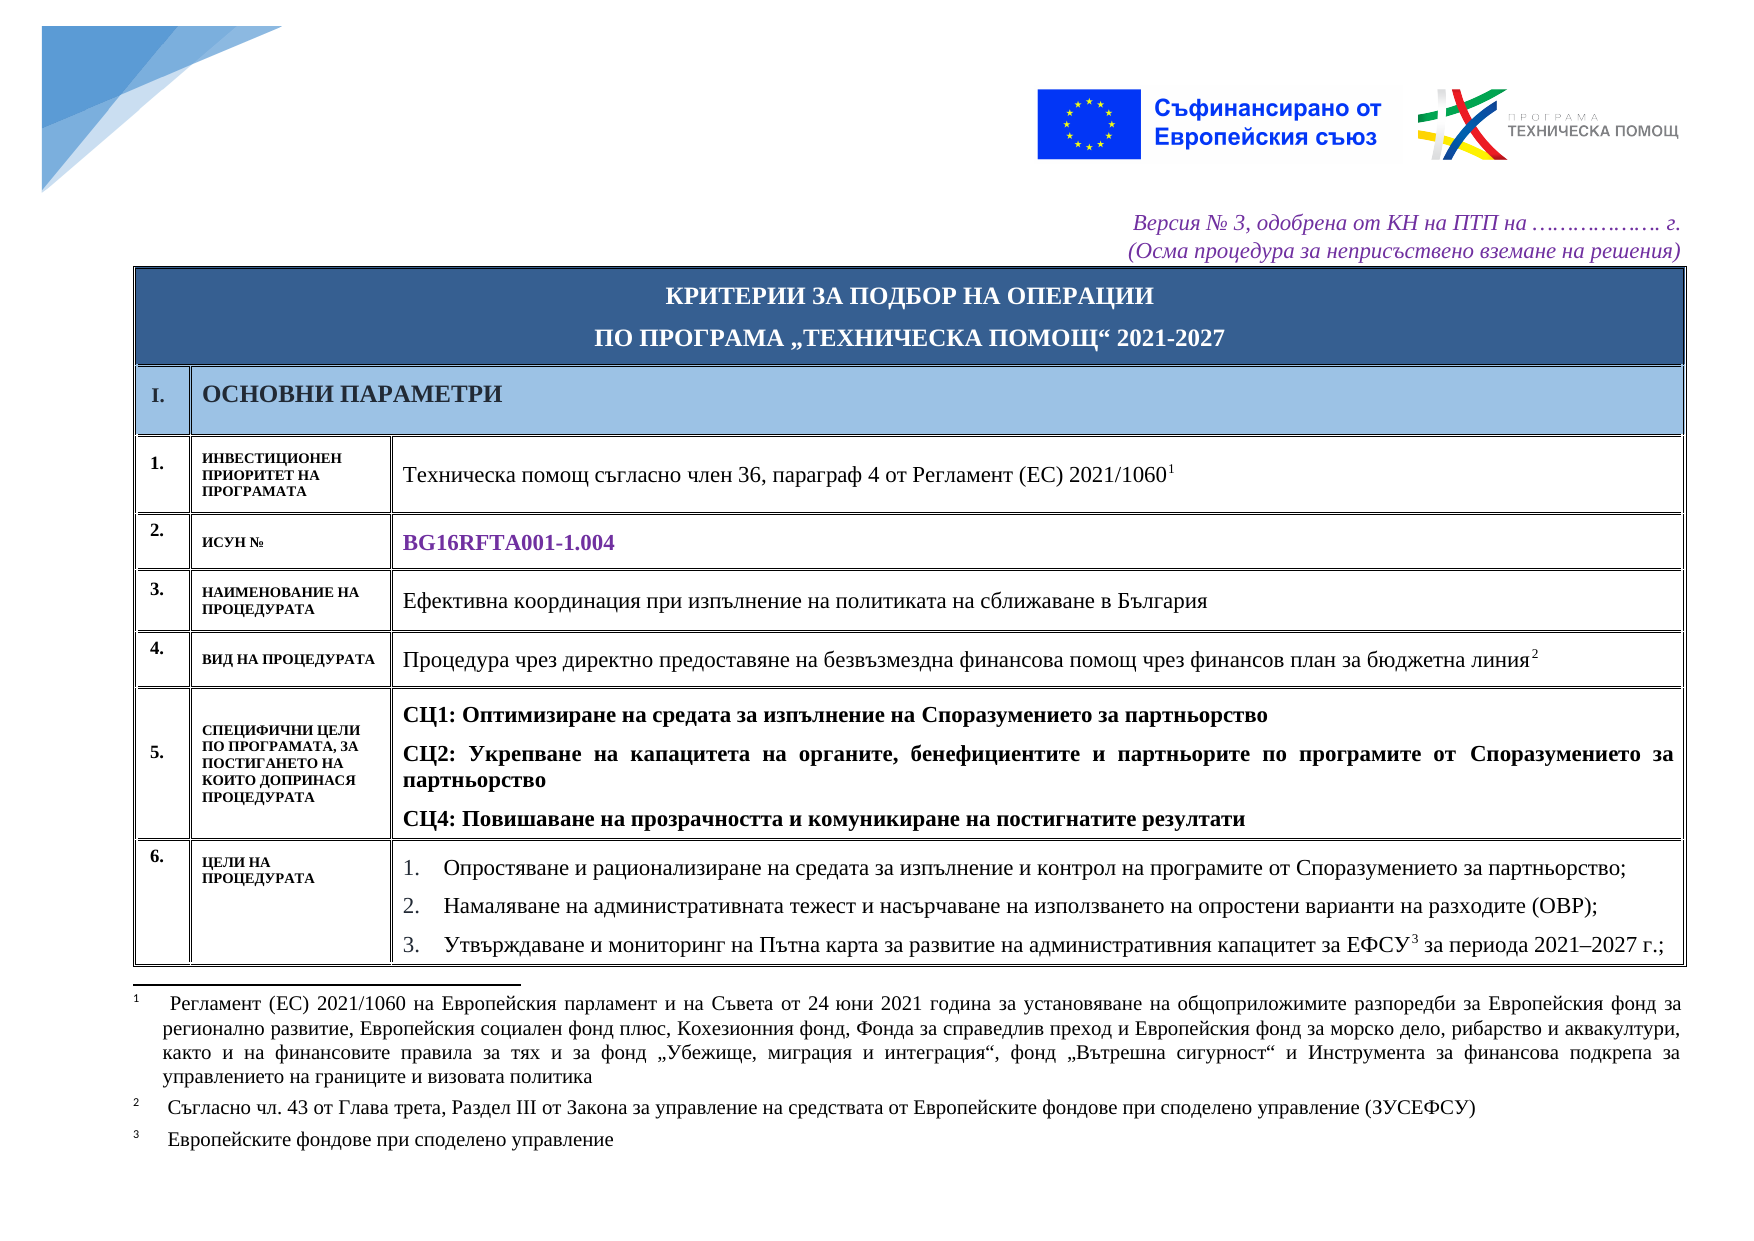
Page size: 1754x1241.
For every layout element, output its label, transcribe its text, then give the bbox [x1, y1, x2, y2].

table_cell [136, 686, 189, 838]
table_cell ИСУН № [192, 515, 390, 568]
table_cell Техническа помощ съгласно член 36, параграф 4 от Регламент (ЕС) 2021/1060 [391, 434, 1685, 512]
table_cell [135, 434, 191, 512]
table_cell ВИД НА ПРОЦЕДУРАТА [192, 633, 390, 686]
table_cell ОСНОВНИ ПАРАМЕТРИ [191, 364, 1685, 434]
table_cell СПЕЦИФИЧНИ ЦЕЛИ ПО ПРОГРАМАТА, ЗА ПОСТИГАНЕТО НА КОИТО ДОПРИНАСЯ ПРОЦЕДУРАТА [192, 689, 390, 838]
text Версия № 3, одобрена от КН на ПТП на ………………. г. [620, 209, 1683, 235]
table_cell BG16RFTA001-1.004 [391, 512, 1685, 568]
picture [1033, 85, 1404, 164]
table_cell [135, 838, 191, 964]
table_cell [391, 838, 1685, 964]
table_header КРИТЕРИИ ЗА ПОДБОР НА ОПЕРАЦИИ ПО ПРОГРАМА „ТЕХНИЧЕСКА ПОМОЩ“ 2021-2027 [136, 269, 1683, 364]
table_cell [135, 364, 191, 434]
table_cell ЦЕЛИ НА ПРОЦЕДУРАТА [191, 841, 391, 964]
table_cell [136, 630, 189, 686]
picture [1413, 73, 1684, 164]
table_cell [135, 568, 191, 630]
table_cell [135, 512, 191, 568]
table_cell СЦ1: Оптимизиране на средата за изпълнение на Споразумението за партньорство СЦ2: Укрепване на капацитета на органите, бенефициентите и партньорите по програмите от Споразумението за партньорство СЦ4: Повишаване на прозрачността и комуникиране на постигнатите резултати [393, 686, 1683, 838]
table_cell НАИМЕНОВАНИЕ НА ПРОЦЕДУРАТА [192, 571, 390, 630]
table_cell Ефективна координация при изпълнение на политиката на сближаване в България [391, 568, 1685, 630]
picture [41, 26, 284, 194]
table_cell Процедура чрез директно предоставяне на безвъзмездна финансова помощ чрез финансов план за бюджетна линия [393, 630, 1683, 686]
text (Осма процедура за неприсъствено вземане на решения) [694, 237, 1683, 264]
table_cell ИНВЕСТИЦИОНЕН ПРИОРИТЕТ НА ПРОГРАМАТА [192, 437, 390, 512]
